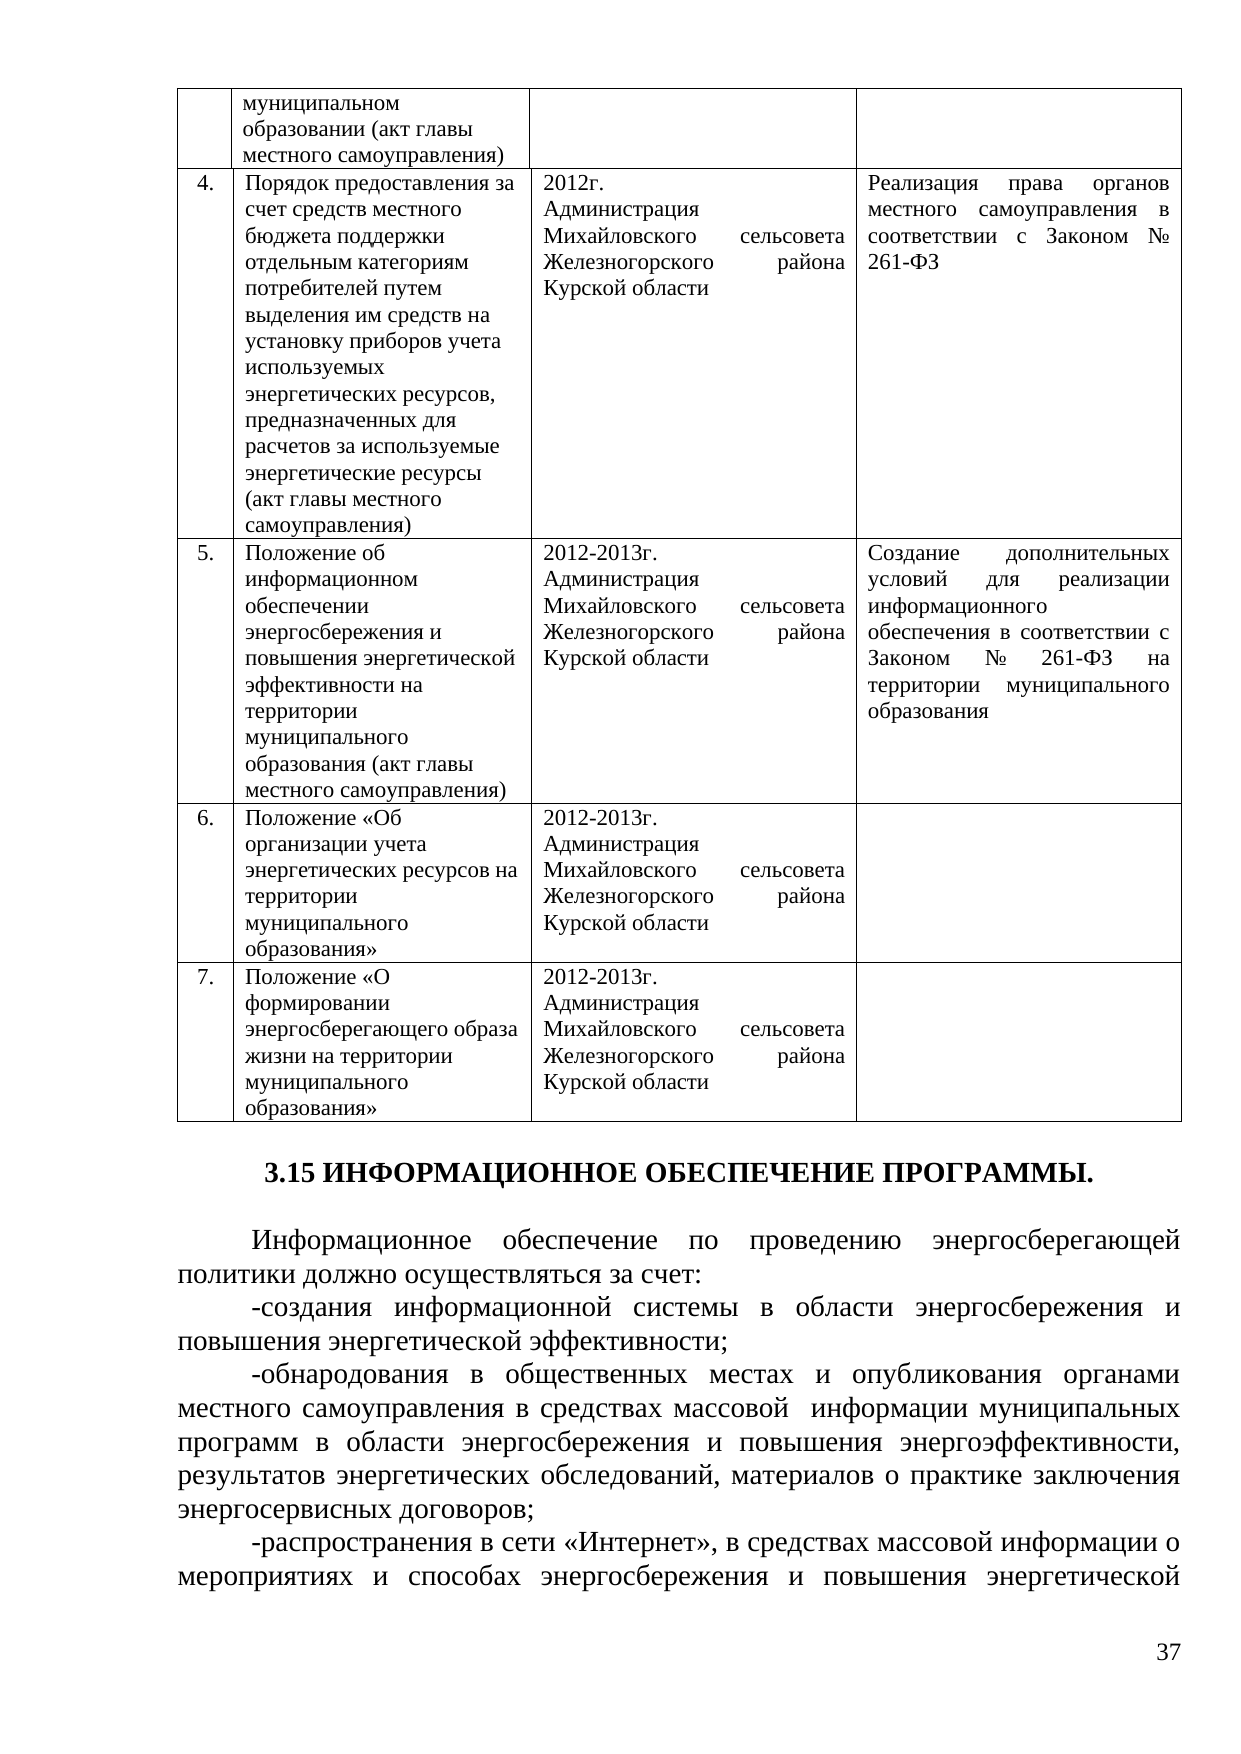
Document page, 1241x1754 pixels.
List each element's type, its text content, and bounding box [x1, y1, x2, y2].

table_cell Создание дополнительных условий для реализации информационного обеспечения в соответствии с Законом № 261-ФЗ на территории муниципального образования [857, 539, 1181, 802]
table_cell 6. [178, 804, 233, 962]
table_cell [232, 89, 529, 168]
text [177, 1524, 1181, 1591]
table_cell 2012-2013г. Администрация Михайловского сельсовета Железногорского района Курской области [532, 539, 856, 802]
table_cell [857, 963, 1181, 1121]
table_cell 2012-2013г. Администрация Михайловского сельсовета Железногорского района Курской области [532, 963, 856, 1121]
text Информационное обеспечение по проведению энергосберегающей политики должно осуществляться за счет: [177, 1222, 1181, 1289]
table_cell 5. [178, 539, 233, 802]
text 3.15 ИНФОРМАЦИОННОЕ ОБЕСПЕЧЕНИЕ ПРОГРАММЫ. [177, 1155, 1181, 1189]
table_cell Положение об информационном обеспечении энергосбережения и повышения энергетической эффективности на территории муниципального образования (акт главы местного самоуправления) [234, 539, 531, 802]
table_cell 2012-2013г. Администрация Михайловского сельсовета Железногорского района Курской области [532, 804, 856, 962]
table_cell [530, 89, 856, 168]
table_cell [857, 89, 1181, 168]
table_cell 3. [178, 89, 231, 168]
table_cell [857, 804, 1181, 962]
table_cell Положение «О формировании энергосберегающего образа жизни на территории муниципального образования» [234, 963, 531, 1121]
table_cell Реализация права органов местного самоуправления в соответствии с Законом № 261-ФЗ [857, 169, 1181, 538]
text -создания информационной системы в области энергосбережения и повышения энергетической эффективности; [177, 1289, 1181, 1357]
table_cell 4. [178, 169, 233, 538]
table_cell 2012г. Администрация Михайловского сельсовета Железногорского района Курской области [532, 169, 856, 538]
text -обнародования в общественных местах и опубликования органами местного самоуправления в средствах массовой информации муниципальных программ в области энергосбережения и повышения энергоэффективности, результатов энергетических обследований, материалов о практике заключения энергосервисных договоров; [177, 1357, 1181, 1524]
table_cell Порядок предоставления за счет средств местного бюджета поддержки отдельным категориям потребителей путем выделения им средств на установку приборов учета используемых энергетических ресурсов, предназначенных для расчетов за используемые энергетические ресурсы (акт главы местного самоуправления) [234, 169, 531, 538]
table_cell Положение «Об организации учета энергетических ресурсов на территории муниципального образования» [234, 804, 531, 962]
table_cell 7. [178, 963, 233, 1121]
